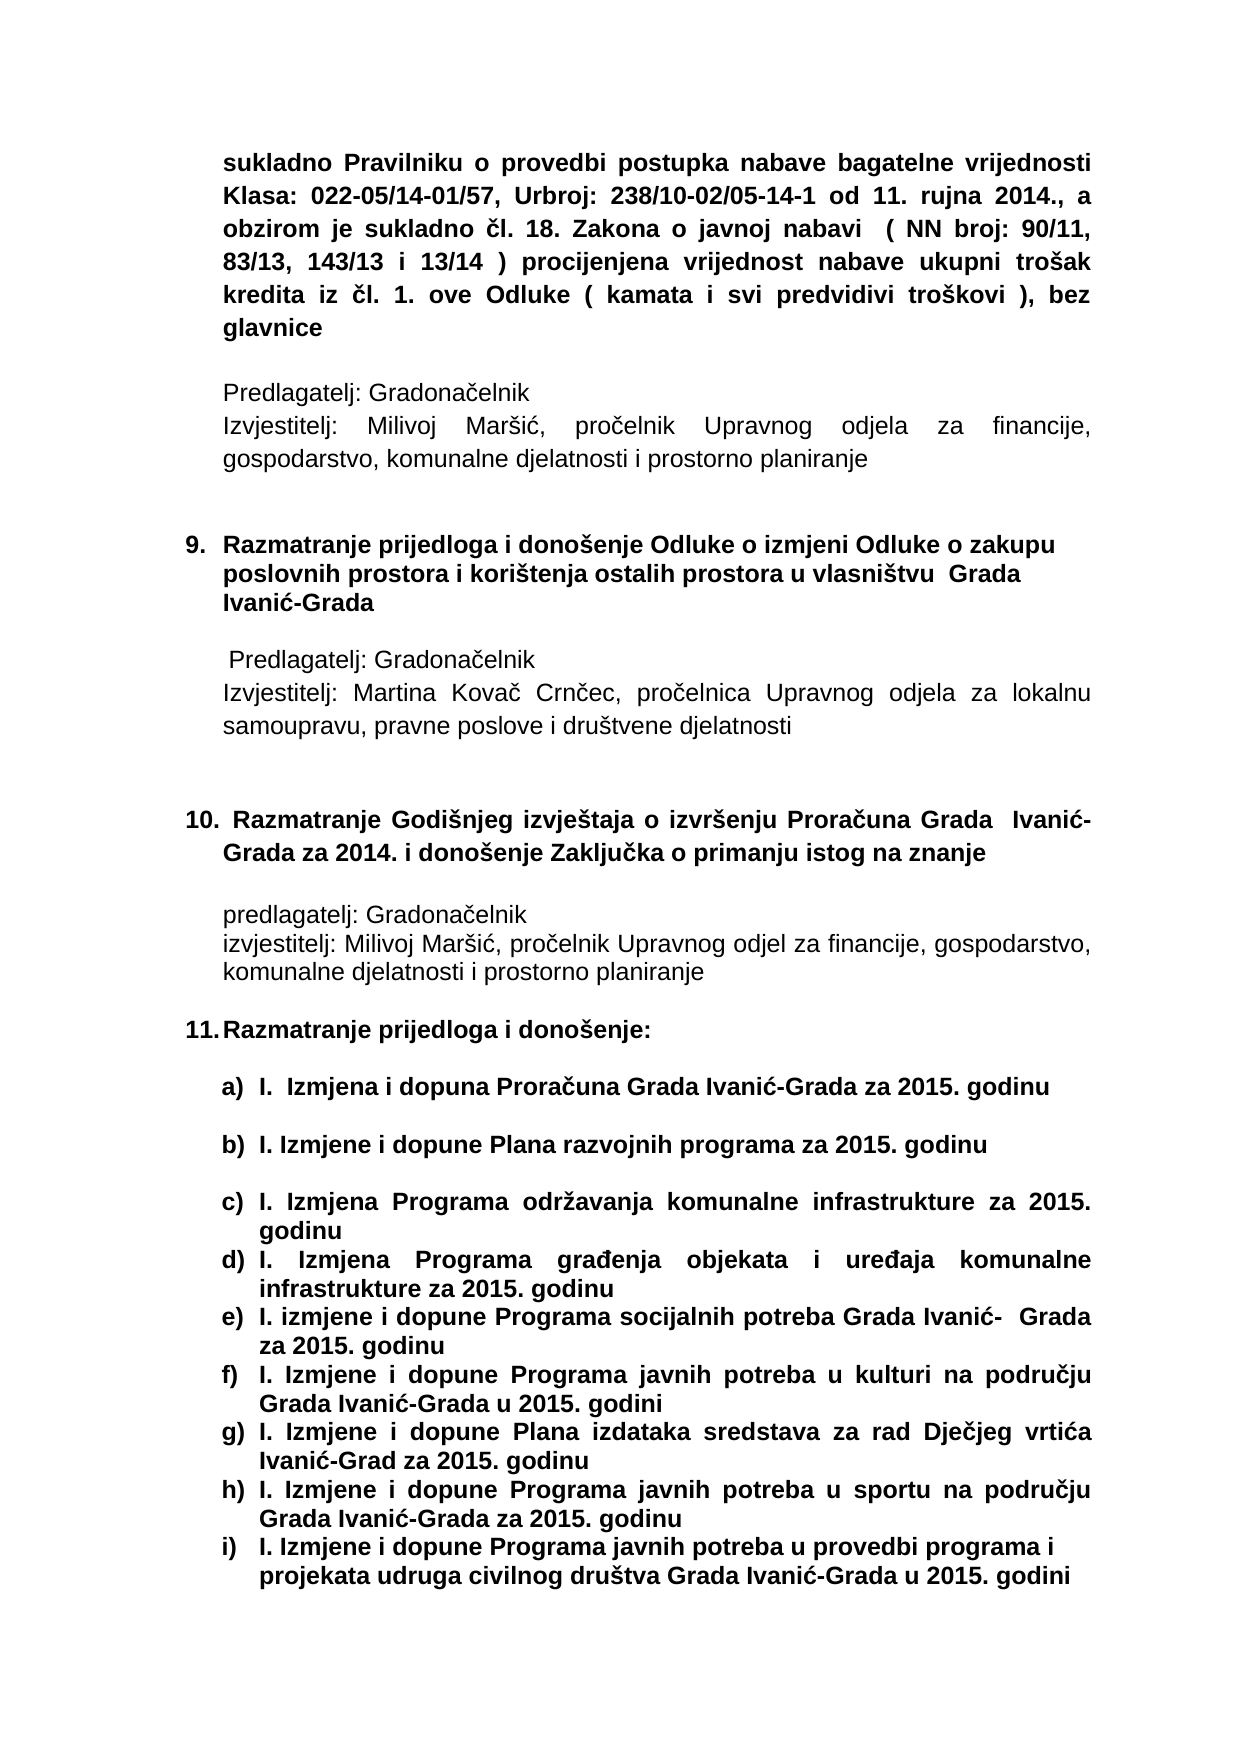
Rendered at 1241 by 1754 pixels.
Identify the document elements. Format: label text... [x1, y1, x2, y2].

list I. Izmjene i dopune Plana razvojnih programa za 2015. godinu [221, 1130, 1093, 1159]
list I. Izmjena i dopuna Proračuna Grada Ivanić-Grada za 2015. godinu [221, 1072, 1093, 1101]
list Razmatranje prijedloga i donošenje: [185, 1015, 1093, 1044]
list Izvjestitelj: Martina Kovač Crnčec, pročelnica Upravnog odjela za lokalnu samoupravu, pravne poslove i društvene djelatnosti [223, 678, 1093, 740]
list I. Izmjene i dopune Programa javnih potreba u sportu na području Grada Ivanić-Grada za 2015. godinu [221, 1475, 1093, 1532]
list izvjestitelj: Milivoj Maršić, pročelnik Upravnog odjel za financije, gospodarstvo, komunalne djelatnosti i prostorno planiranje [223, 929, 1093, 986]
list I. Izmjene i dopune Plana izdataka sredstava za rad Dječjeg vrtića Ivanić-Grad za 2015. godinu [221, 1417, 1093, 1475]
list predlagatelj: Gradonačelnik [223, 900, 1093, 929]
list I. Izmjena Programa građenja objekata i uređaja komunalne infrastrukture za 2015. godinu [221, 1245, 1093, 1302]
list Razmatranje prijedloga i donošenje Odluke o izmjeni Odluke o zakupu poslovnih prostora i korištenja ostalih prostora u vlasništvu Grada Ivanić-Grada [185, 530, 1093, 616]
list I. Izmjene i dopune Programa javnih potreba u kulturi na području Grada Ivanić-Grada u 2015. godini [221, 1360, 1093, 1417]
text Predlagatelj: Gradonačelnik [185, 645, 1093, 674]
list Razmatranje Godišnjeg izvještaja o izvršenju Proračuna Grada Ivanić-Grada za 2014. i donošenje Zaključka o primanju istog na znanje [185, 805, 1093, 867]
list Izvjestitelj: Milivoj Maršić, pročelnik Upravnog odjela za financije, gospodarstvo, komunalne djelatnosti i prostorno planiranje [223, 411, 1093, 473]
list I. Izmjena Programa održavanja komunalne infrastrukture za 2015. godinu [221, 1187, 1093, 1245]
list Predlagatelj: Gradonačelnik [223, 378, 1093, 407]
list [185, 148, 1093, 341]
list I. Izmjene i dopune Programa javnih potreba u provedbi programa i projekata udruga civilnog društva Grada Ivanić-Grada u 2015. godini [221, 1532, 1093, 1590]
list I. izmjene i dopune Programa socijalnih potreba Grada Ivanić- Grada za 2015. godinu [221, 1302, 1093, 1360]
